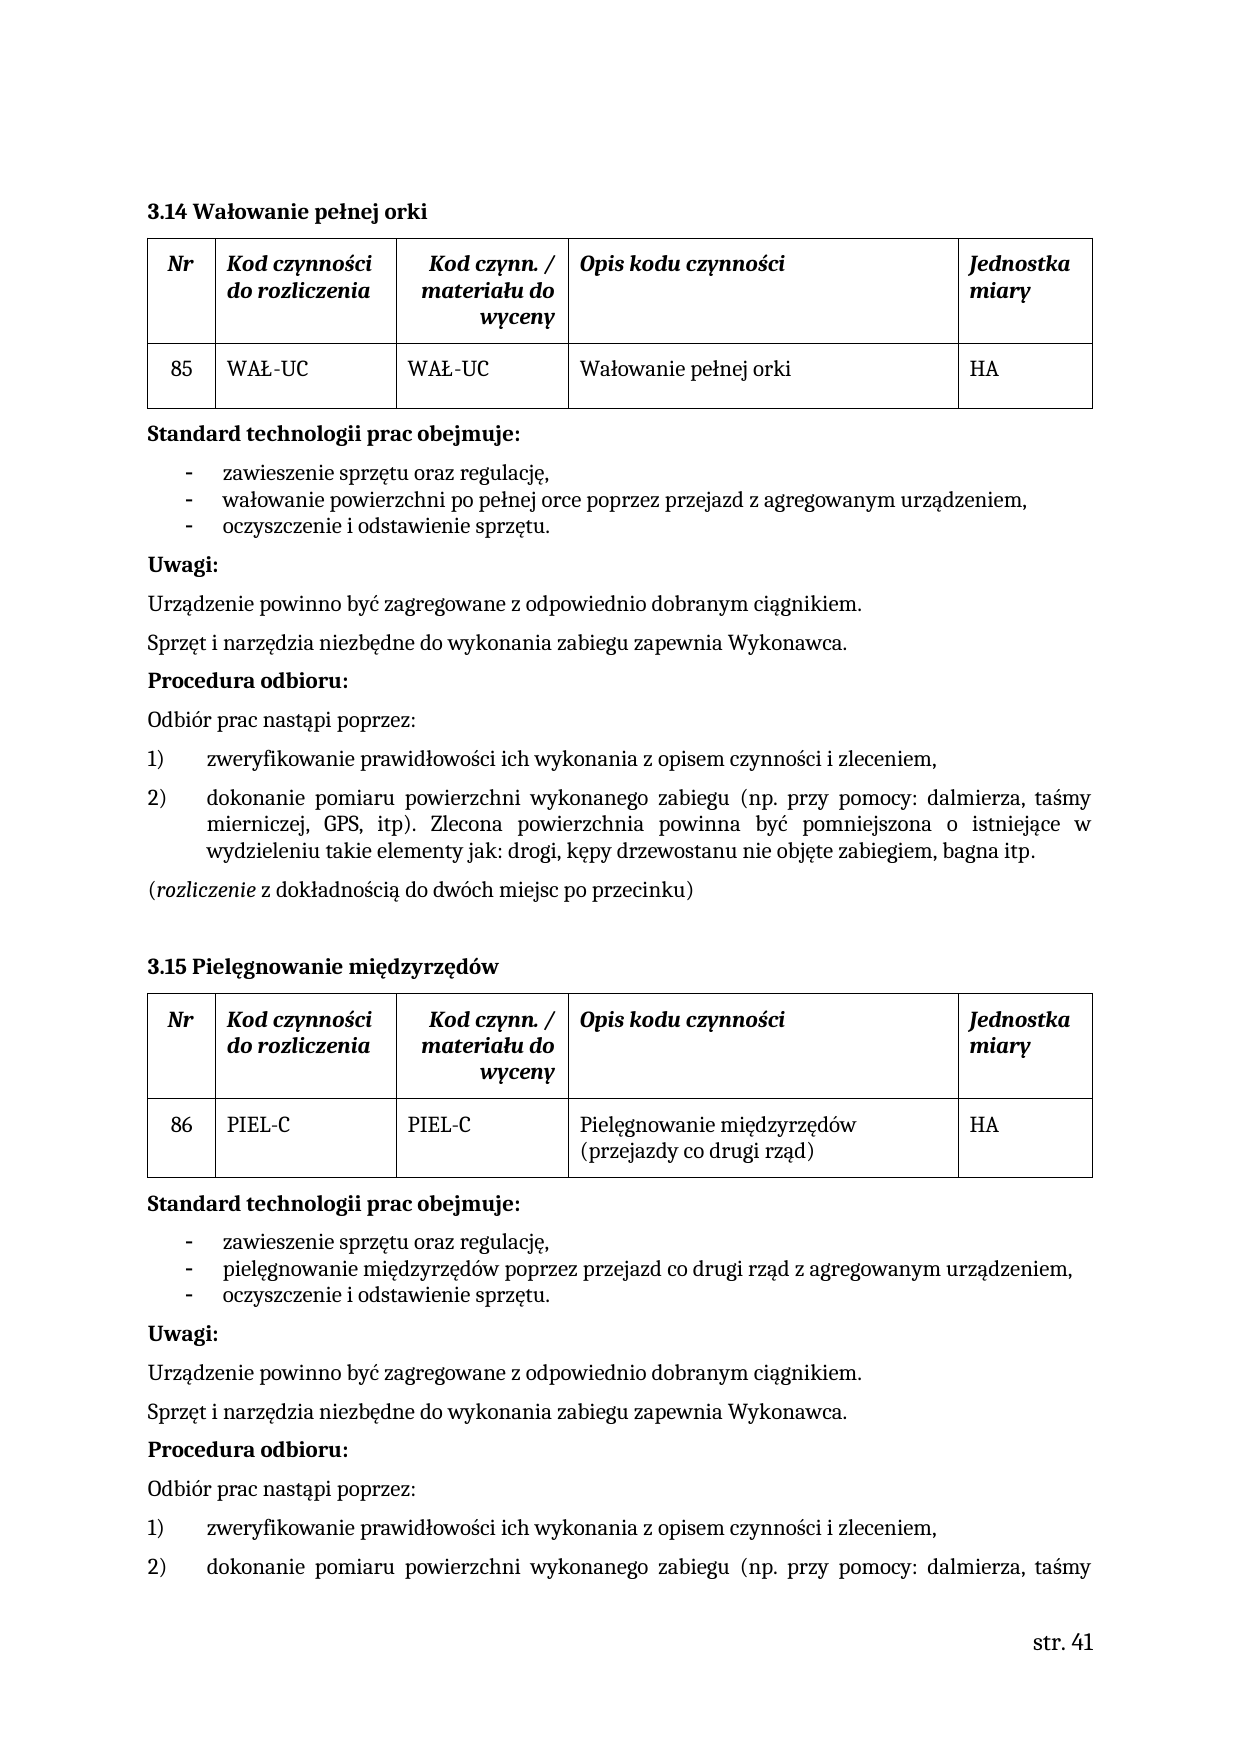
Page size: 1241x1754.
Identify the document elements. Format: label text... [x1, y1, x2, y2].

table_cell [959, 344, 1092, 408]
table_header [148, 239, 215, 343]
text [148, 1554, 1093, 1580]
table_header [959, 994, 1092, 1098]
list oczyszczenie i odstawienie sprzętu. [185, 1282, 1093, 1308]
list oczyszczenie i odstawienie sprzętu. [185, 513, 1093, 539]
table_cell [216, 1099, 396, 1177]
text Standard technologii prac obejmuje: [148, 421, 1093, 448]
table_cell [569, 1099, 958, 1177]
text Urządzenie powinno być zagregowane z odpowiednio dobranym ciągnikiem. [148, 591, 1093, 617]
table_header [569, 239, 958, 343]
text Uwagi: [148, 1321, 1093, 1347]
text 1) zweryfikowanie prawidłowości ich wykonania z opisem czynności i zleceniem, [148, 746, 1093, 772]
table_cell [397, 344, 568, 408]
text Odbiór prac nastąpi poprzez: [148, 1476, 1093, 1502]
text Procedura odbioru: [148, 668, 1093, 694]
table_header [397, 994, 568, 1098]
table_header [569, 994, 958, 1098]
text Sprzęt i narzędzia niezbędne do wykonania zabiegu zapewnia Wykonawca. [148, 1398, 1093, 1425]
text Urządzenie powinno być zagregowane z odpowiednio dobranym ciągnikiem. [148, 1359, 1093, 1386]
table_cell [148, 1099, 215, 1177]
list wałowanie powierzchni po pełnej orce poprzez przejazd z agregowanym urządzeniem, [185, 486, 1093, 513]
text Uwagi: [148, 552, 1093, 578]
text 3.15 Pielęgnowanie międzyrzędów [148, 954, 1093, 980]
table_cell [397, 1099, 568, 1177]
text 3.14 Wałowanie pełnej orki [148, 199, 1093, 225]
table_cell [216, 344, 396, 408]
text (rozliczenie z dokładnością do dwóch miejsc po przecinku) [148, 876, 1093, 903]
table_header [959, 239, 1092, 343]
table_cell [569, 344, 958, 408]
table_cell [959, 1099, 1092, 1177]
text Odbiór prac nastąpi poprzez: [148, 707, 1093, 733]
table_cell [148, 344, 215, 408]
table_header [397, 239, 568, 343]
text Sprzęt i narzędzia niezbędne do wykonania zabiegu zapewnia Wykonawca. [148, 629, 1093, 656]
text 1) zweryfikowanie prawidłowości ich wykonania z opisem czynności i zleceniem, [148, 1515, 1093, 1541]
text Procedura odbioru: [148, 1437, 1093, 1464]
list pielęgnowanie międzyrzędów poprzez przejazd co drugi rząd z agregowanym urządzeniem, [185, 1256, 1093, 1282]
text Standard technologii prac obejmuje: [148, 1190, 1093, 1217]
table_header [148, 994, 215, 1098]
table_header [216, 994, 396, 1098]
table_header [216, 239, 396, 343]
list zawieszenie sprzętu oraz regulację, [185, 460, 1093, 486]
list zawieszenie sprzętu oraz regulację, [185, 1229, 1093, 1256]
